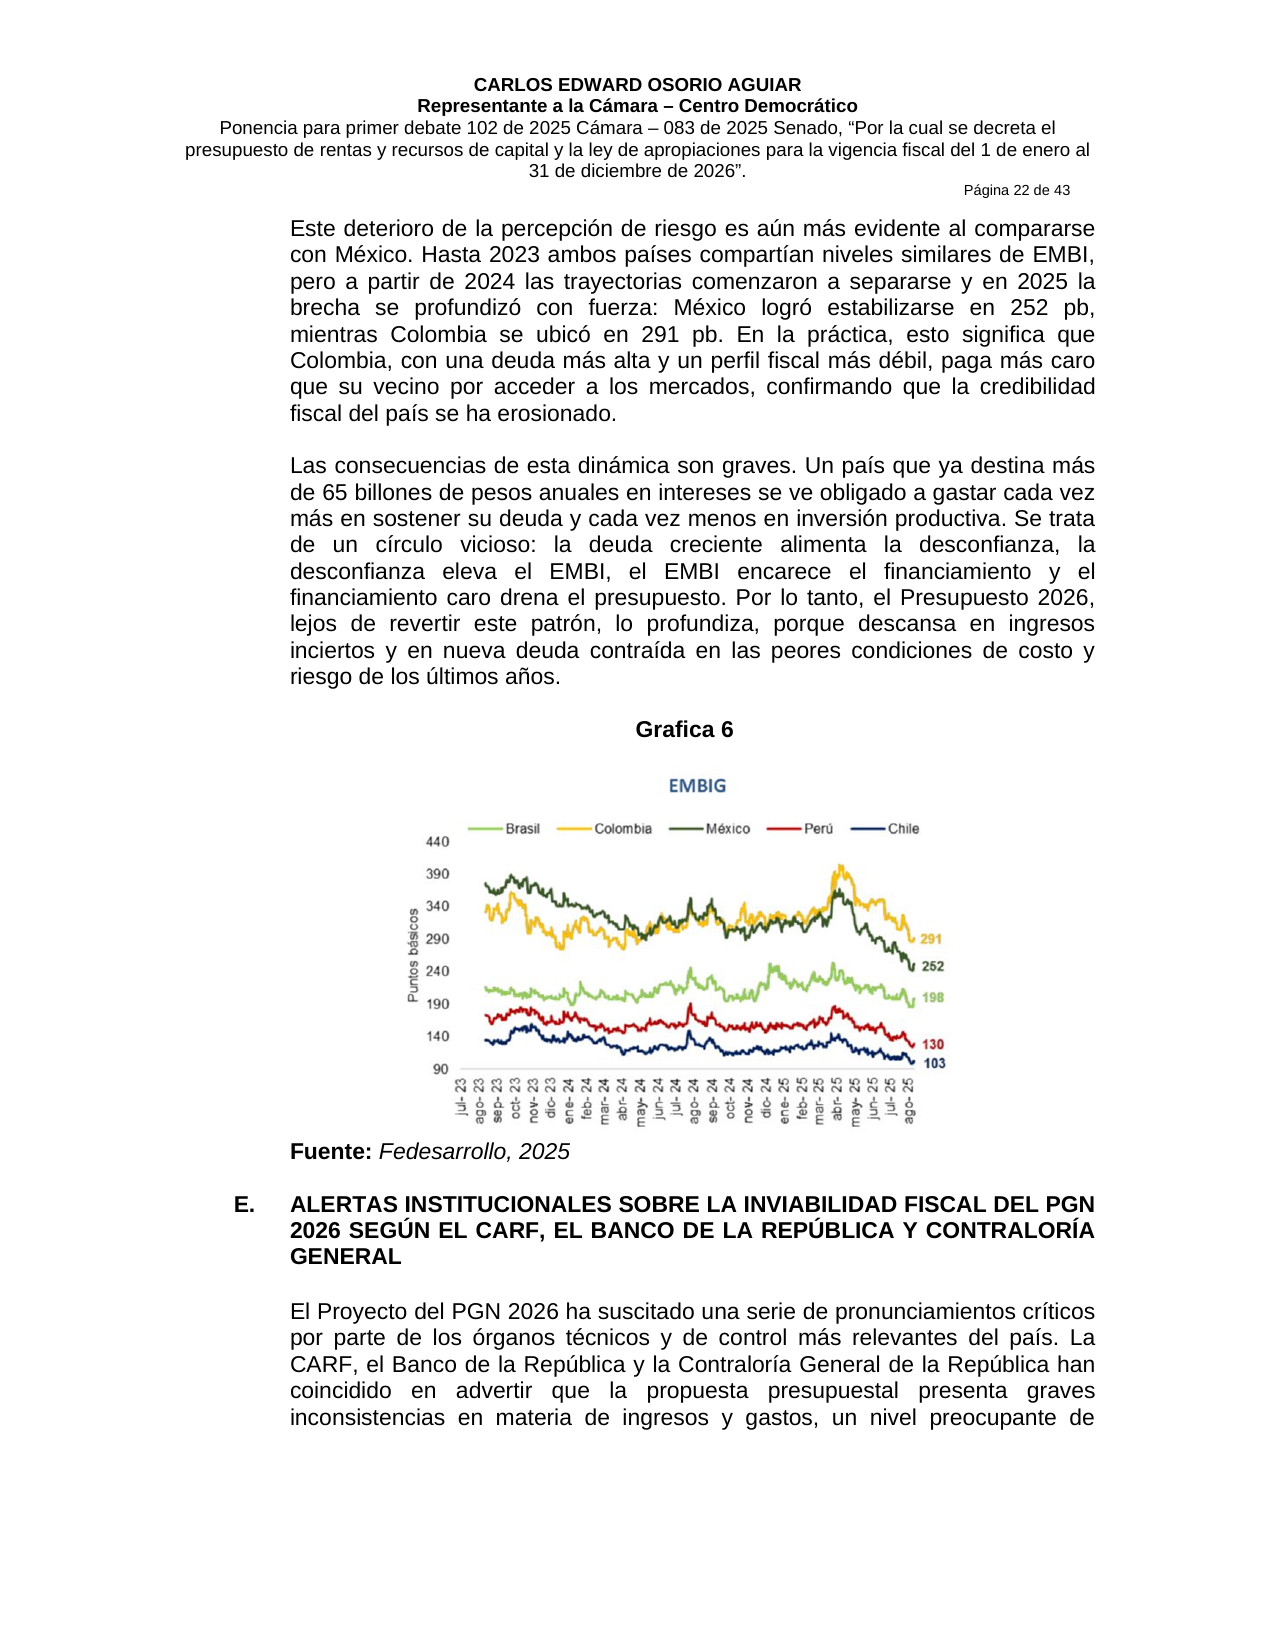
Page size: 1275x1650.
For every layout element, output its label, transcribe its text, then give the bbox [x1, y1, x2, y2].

text Este deterioro de la percepción de riesgo es aún más evidente al compararse con México. Hasta 2023 ambos países compartían niveles similares de EMBI, pero a partir de 2024 las trayectorias comenzaron a separarse y en 2025 la brecha se profundizó con fuerza: México logró estabilizarse en 252 pb, mientras Colombia se ubicó en 291 pb. En la práctica, esto significa que Colombia, con una deuda más alta y un perfil fiscal más débil, paga más caro que su vecino por acceder a los mercados, confirmando que la credibilidad fiscal del país se ha erosionado. [290, 215, 1096, 426]
text Las consecuencias de esta dinámica son graves. Un país que ya destina más de 65 billones de pesos anuales en intereses se ve obligado a gastar cada vez más en sostener su deuda y cada vez menos en inversión productiva. Se trata de un círculo vicioso: la deuda creciente alimenta la desconfianza, la desconfianza eleva el EMBI, el EMBI encarece el financiamiento y el financiamiento caro drena el presupuesto. Por lo tanto, el Presupuesto 2026, lejos de revertir este patrón, lo profundiza, porque descansa en ingresos inciertos y en nueva deuda contraída en las peores condiciones de costo y riesgo de los últimos años. [290, 452, 1096, 689]
list ALERTAS INSTITUCIONALES SOBRE LA INVIABILIDAD FISCAL DEL PGN 2026 SEGÚN EL CARF, EL BANCO DE LA REPÚBLICA Y CONTRALORÍA GENERAL [233, 1191, 1096, 1272]
text Grafica 6 [177, 716, 1096, 742]
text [290, 1298, 1096, 1430]
picture [375, 755, 979, 1138]
